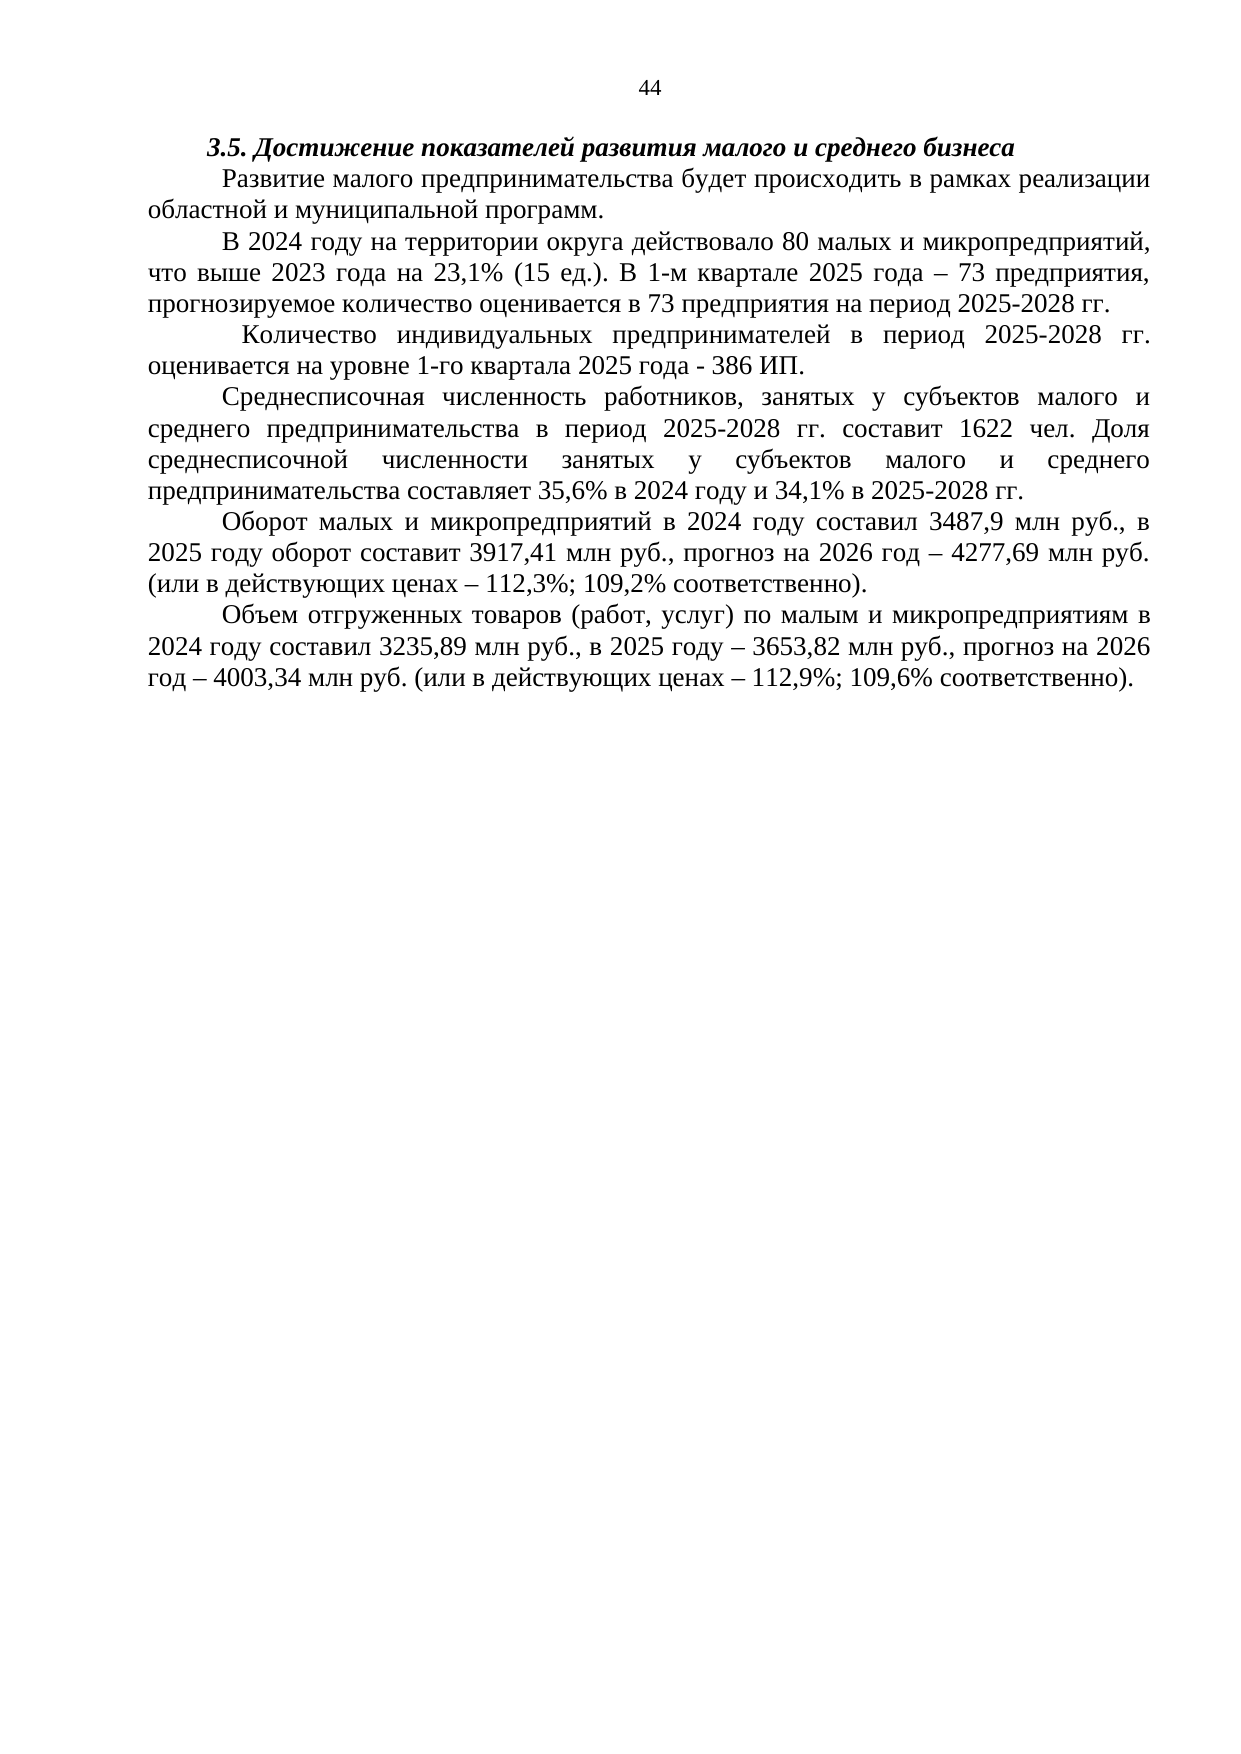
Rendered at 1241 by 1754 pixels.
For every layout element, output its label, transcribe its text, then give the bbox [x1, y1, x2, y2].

text Объем отгруженных товаров (работ, услуг) по малым и микропредприятиям в 2024 году составил 3235,89 млн руб., в 2025 году – 3653,82 млн руб., прогноз на 2026 год – 4003,34 млн руб. (или в действующих ценах – 112,9%; 109,6% соответственно). [148, 598, 1152, 692]
text Оборот малых и микропредприятий в 2024 году составил 3487,9 млн руб., в 2025 году оборот составит 3917,41 млн руб., прогноз на 2026 год – 4277,69 млн руб. (или в действующих ценах – 112,3%; 109,2% соответственно). [148, 505, 1152, 598]
list 3.5. Достижение показателей развития малого и среднего бизнеса [148, 131, 1158, 162]
text Развитие малого предпринимательства будет происходить в рамках реализации областной и муниципальной программ. [148, 162, 1152, 225]
text Среднесписочная численность работников, занятых у субъектов малого и среднего предпринимательства в период 2025-2028 гг. составит 1622 чел. Доля среднесписочной численности занятых у субъектов малого и среднего предпринимательства составляет 35,6% в 2024 году и 34,1% в 2025-2028 гг. [148, 381, 1152, 505]
text Количество индивидуальных предпринимателей в период 2025-2028 гг. оценивается на уровне 1-го квартала 2025 года - 386 ИП. [148, 318, 1152, 381]
text В 2024 году на территории округа действовало 80 малых и микропредприятий, что выше 2023 года на 23,1% (15 ед.). В 1-м квартале 2025 года – 73 предприятия, прогнозируемое количество оценивается в 73 предприятия на период 2025-2028 гг. [148, 225, 1152, 318]
